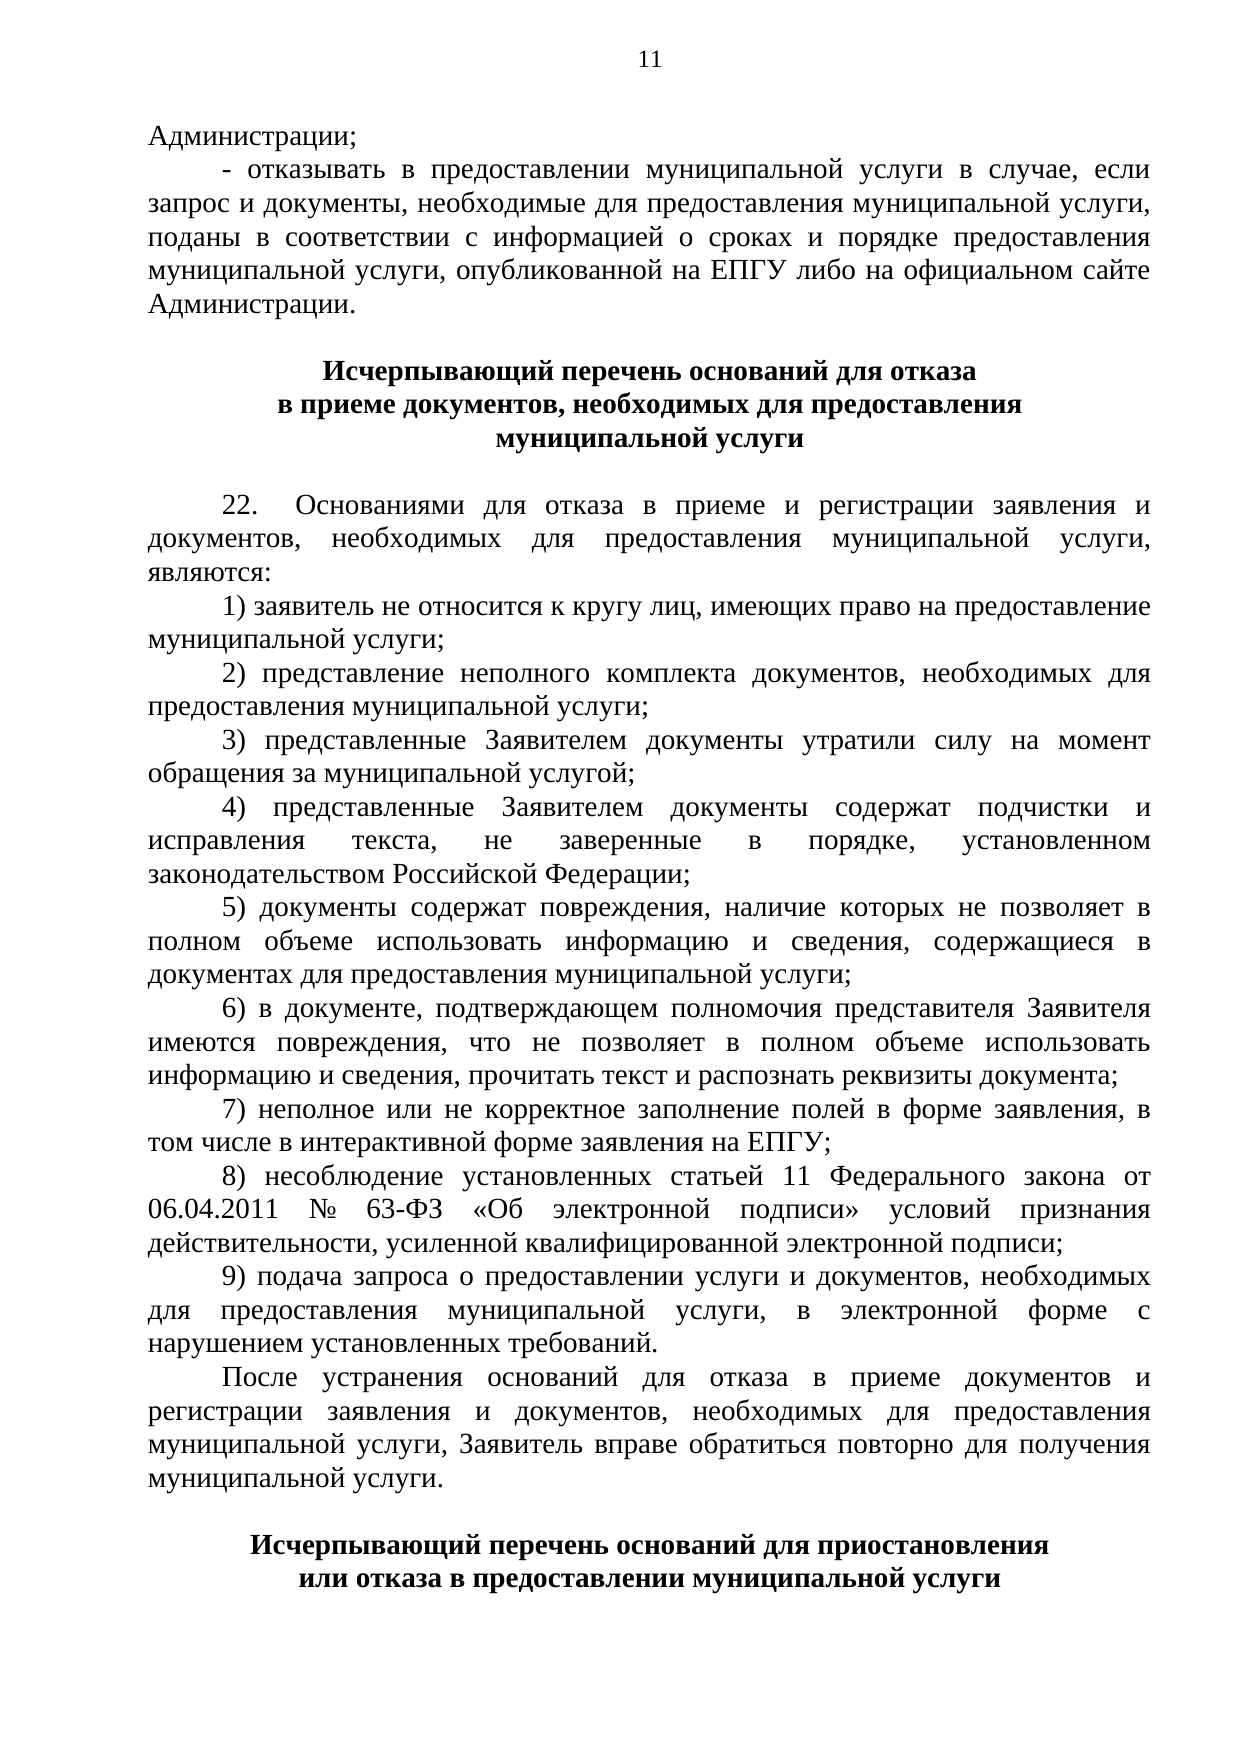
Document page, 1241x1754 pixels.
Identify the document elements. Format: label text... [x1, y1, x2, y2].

text 2) представление неполного комплекта документов, необходимых для предоставления муниципальной услуги; [148, 655, 1152, 722]
title Исчерпывающий перечень оснований для отказа [148, 353, 1152, 386]
text 8) несоблюдение установленных статьей 11 Федерального закона от 06.04.2011 № 63-ФЗ «Об электронной подписи» условий признания действительности, усиленной квалифицированной электронной подписи; [148, 1158, 1152, 1258]
text 4) представленные Заявителем документы содержат подчистки и исправления текста, не заверенные в порядке, установленном законодательством Российской Федерации; [148, 789, 1152, 889]
text 5) документы содержат повреждения, наличие которых не позволяет в полном объеме использовать информацию и сведения, содержащиеся в документах для предоставления муниципальной услуги; [148, 889, 1152, 990]
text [148, 118, 1152, 152]
title в приеме документов, необходимых для предоставления [148, 386, 1152, 420]
title муниципальной услуги [148, 420, 1152, 453]
text 7) неполное или не корректное заполнение полей в форме заявления, в том числе в интерактивной форме заявления на ЕПГУ; [148, 1091, 1152, 1158]
text После устранения оснований для отказа в приеме документов и регистрации заявления и документов, необходимых для предоставления муниципальной услуги, Заявитель вправе обратиться повторно для получения муниципальной услуги. [148, 1359, 1152, 1493]
title Исчерпывающий перечень оснований для приостановления [148, 1527, 1152, 1560]
text - отказывать в предоставлении муниципальной услуги в случае, если запрос и документы, необходимые для предоставления муниципальной услуги, поданы в соответствии с информацией о сроках и порядке предоставления муниципальной услуги, опубликованной на ЕПГУ либо на официальном сайте Администрации. [148, 152, 1152, 319]
text 1) заявитель не относится к кругу лиц, имеющих право на предоставление муниципальной услуги; [148, 588, 1152, 655]
text 3) представленные Заявителем документы утратили силу на момент обращения за муниципальной услугой; [148, 722, 1152, 789]
title или отказа в предоставлении муниципальной услуги [148, 1560, 1152, 1594]
text 6) в документе, подтверждающем полномочия представителя Заявителя имеются повреждения, что не позволяет в полном объеме использовать информацию и сведения, прочитать текст и распознать реквизиты документа; [148, 990, 1152, 1091]
list Основаниями для отказа в приеме и регистрации заявления и документов, необходимых для предоставления муниципальной услуги, являются: [148, 487, 1152, 588]
text 9) подача запроса о предоставлении услуги и документов, необходимых для предоставления муниципальной услуги, в электронной форме с нарушением установленных требований. [148, 1258, 1152, 1359]
